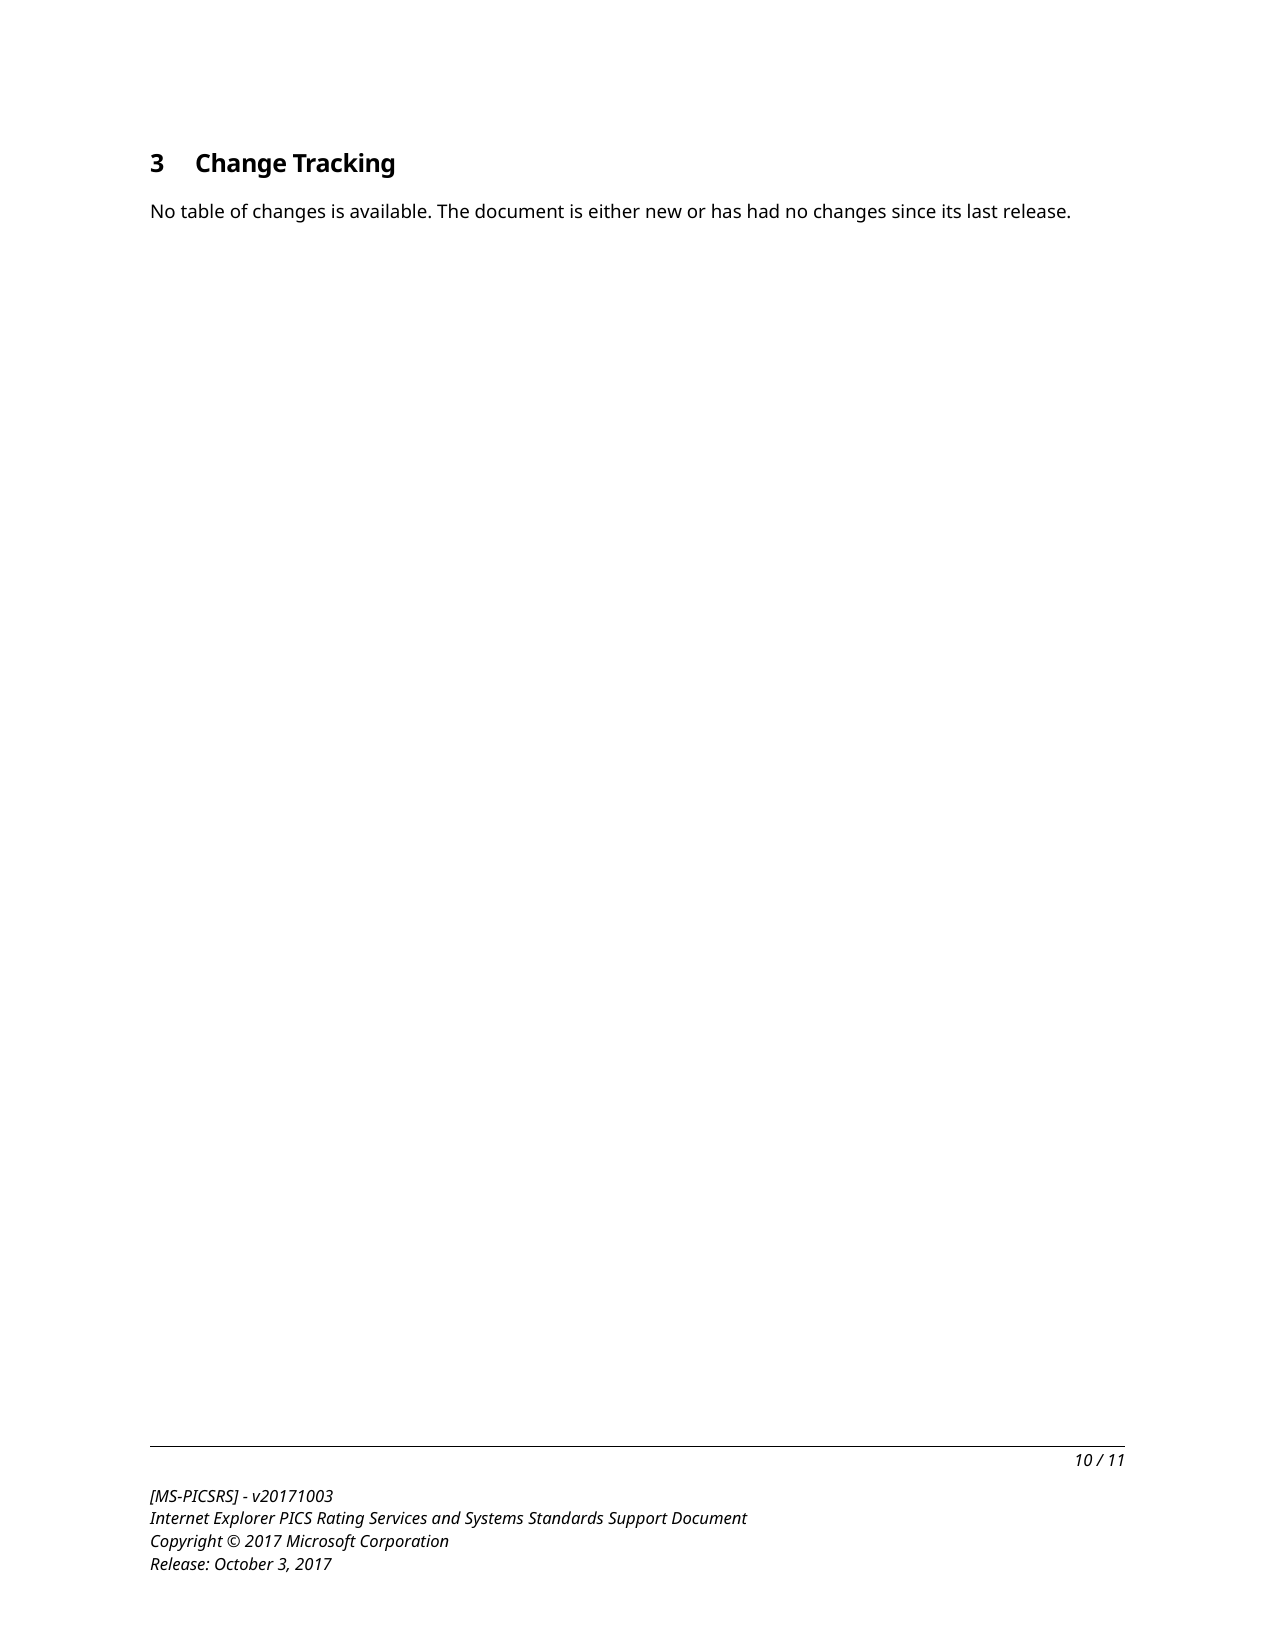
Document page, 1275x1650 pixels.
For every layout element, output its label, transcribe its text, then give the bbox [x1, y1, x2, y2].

text No table of changes is available. The document is either new or has had no changes since its last release. [150, 199, 1125, 224]
subtitle Change Tracking [150, 146, 1125, 180]
